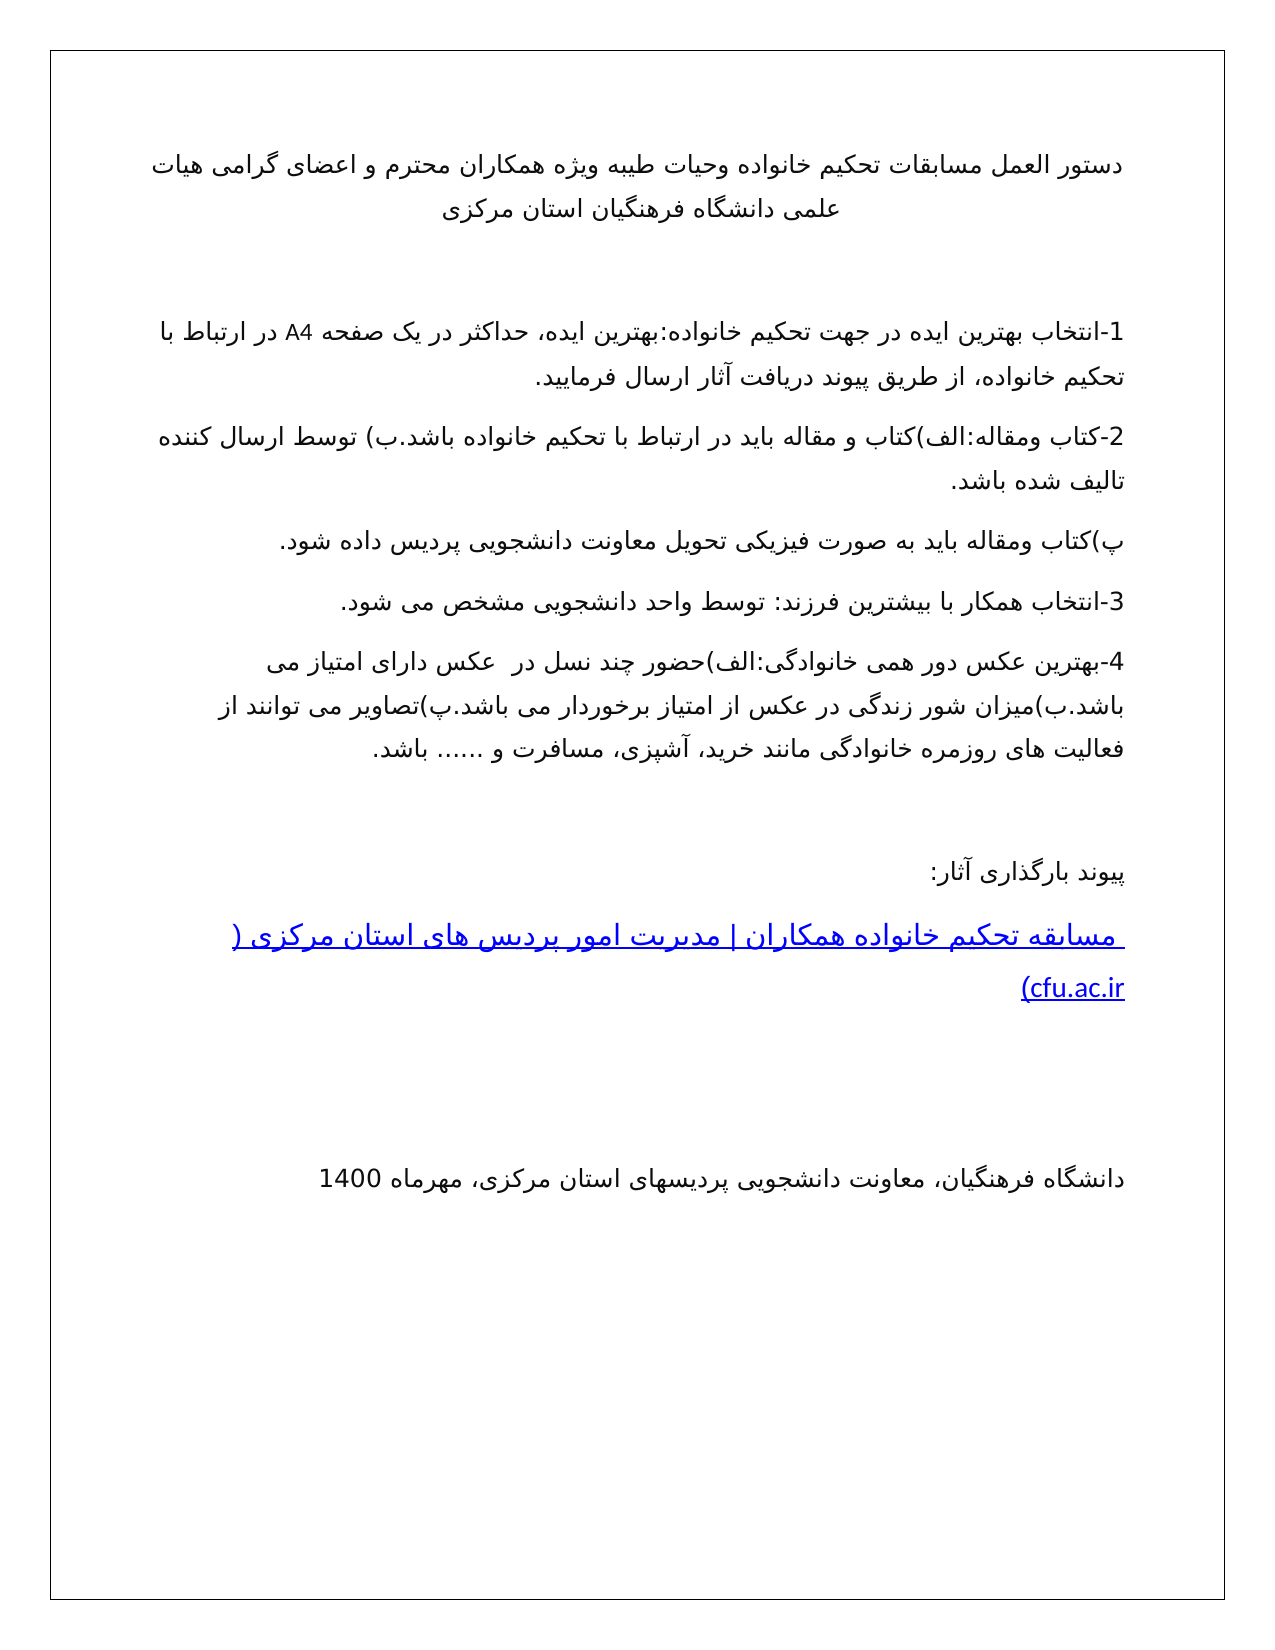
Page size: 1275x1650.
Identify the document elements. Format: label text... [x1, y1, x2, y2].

text پیوند بارگذاری آثار: [150, 857, 1125, 887]
text 4-بهترین عکس دور همی خانوادگی:الف)حضور چند نسل در عکس دارای امتیاز می باشد.ب)میزان شور زندگی در عکس از امتیاز برخوردار می باشد.پ)تصاویر می توانند از فعالیت های روزمره خانوادگی مانند خرید، آشپزی، مسافرت و ...... باشد. [150, 647, 1125, 764]
text 2-کتاب ومقاله:الف)کتاب و مقاله باید در ارتباط با تحکیم خانواده باشد.ب) توسط ارسال کننده تالیف شده باشد. [150, 422, 1125, 495]
text دستور العمل مسابقات تحکیم خانواده وحیات طیبه ویژه همکاران محترم و اعضای گرامی هیات علمی دانشگاه فرهنگیان استان مرکزی [150, 150, 1125, 223]
text 3-انتخاب همکار با بیشترین فرزند: توسط واحد دانشجویی مشخص می شود. [150, 587, 1125, 616]
text دانشگاه فرهنگیان، معاونت دانشجویی پردیسهای استان مرکزی، مهرماه 1400 [150, 1164, 1125, 1193]
text پ)کتاب ومقاله باید به صورت فیزیکی تحویل معاونت دانشجویی پردیس داده شود. [150, 526, 1125, 555]
text 1-انتخاب بهترین ایده در جهت تحکیم خانواده:بهترین ایده، حداکثر در یک صفحه A4 در ارتباط با تحکیم خانواده، از طریق پیوند دریافت آثار ارسال فرمایید. [150, 317, 1125, 391]
